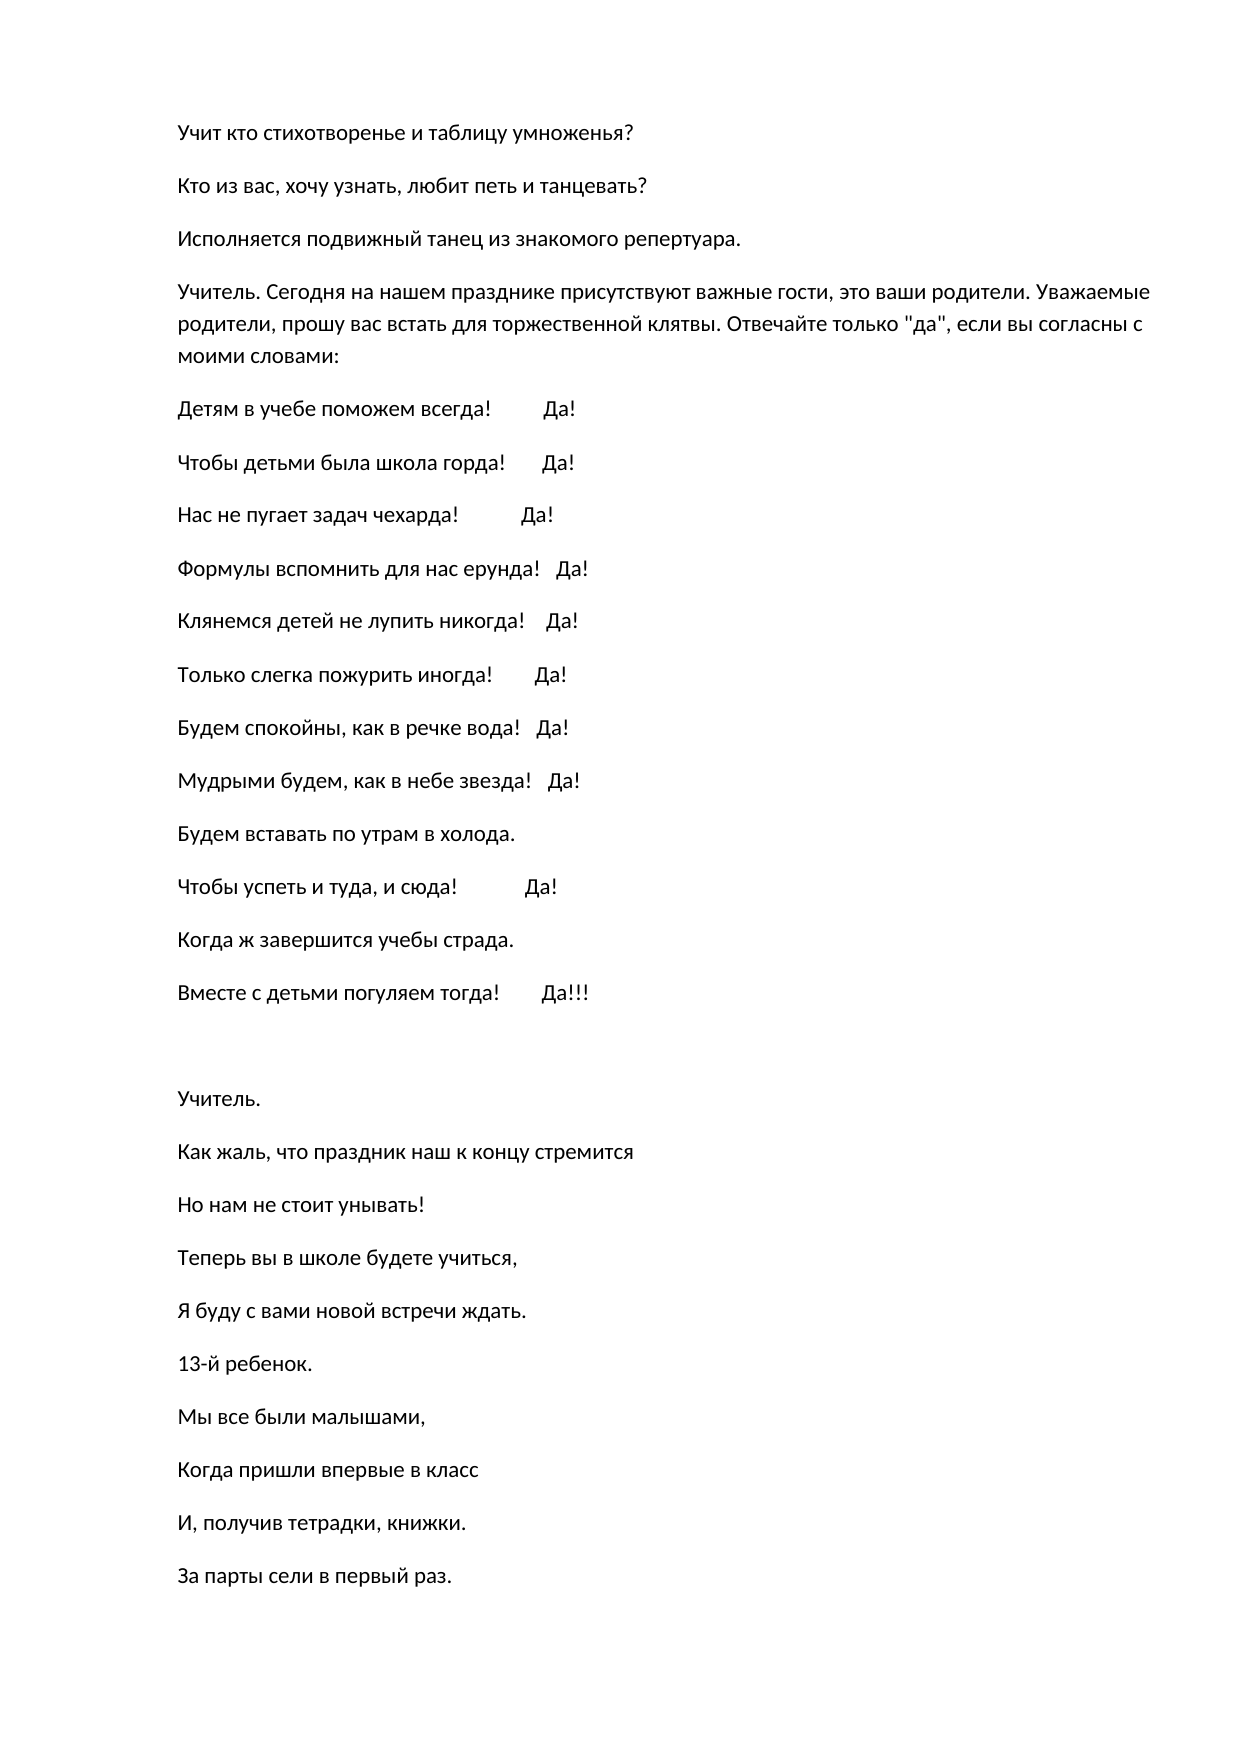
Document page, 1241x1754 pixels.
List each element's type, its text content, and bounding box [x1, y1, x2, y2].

text Но нам не стоит унывать! [177, 1190, 1152, 1218]
text Нас не пугает задач чехарда! Да! [177, 501, 1152, 529]
text Исполняется подвижный танец из знакомого репертуара. [177, 224, 1152, 252]
text Будем вставать по утрам в холода. [177, 819, 1152, 847]
text Только слегка пожурить иногда! Да! [177, 660, 1152, 688]
text Учитель. [177, 1084, 1152, 1112]
text Теперь вы в школе будете учиться, [177, 1243, 1152, 1271]
text Чтобы успеть и туда, и сюда! Да! [177, 872, 1152, 900]
text Учитель. Сегодня на нашем празднике присутствуют важные гости, это ваши родители. Уважаемые родители, прошу вас встать для торжественной клятвы. Отвечайте только "да", если вы согласны с моими словами: [177, 277, 1152, 369]
text Учит кто стихотворенье и таблицу умноженья? [177, 118, 1152, 146]
text Когда ж завершится учебы страда. [177, 925, 1152, 953]
text 13-й ребенок. [177, 1349, 1152, 1377]
text Чтобы детьми была школа горда! Да! [177, 448, 1152, 476]
text Клянемся детей не лупить никогда! Да! [177, 607, 1152, 635]
text Я буду с вами новой встречи ждать. [177, 1296, 1152, 1324]
text И, получив тетрадки, книжки. [177, 1508, 1152, 1536]
text Мы все были малышами, [177, 1402, 1152, 1430]
text Формулы вспомнить для нас ерунда! Да! [177, 554, 1152, 582]
text Будем спокойны, как в речке вода! Да! [177, 713, 1152, 741]
text Когда пришли впервые в класс [177, 1455, 1152, 1483]
text За парты сели в первый раз. [177, 1561, 1152, 1589]
text Кто из вас, хочу узнать, любит петь и танцевать? [177, 171, 1152, 199]
text Детям в учебе поможем всегда! Да! [177, 394, 1152, 423]
text Вместе с детьми погуляем тогда! Да!!! [177, 978, 1152, 1006]
text Как жаль, что праздник наш к концу стремится [177, 1137, 1152, 1165]
text Мудрыми будем, как в небе звезда! Да! [177, 766, 1152, 794]
